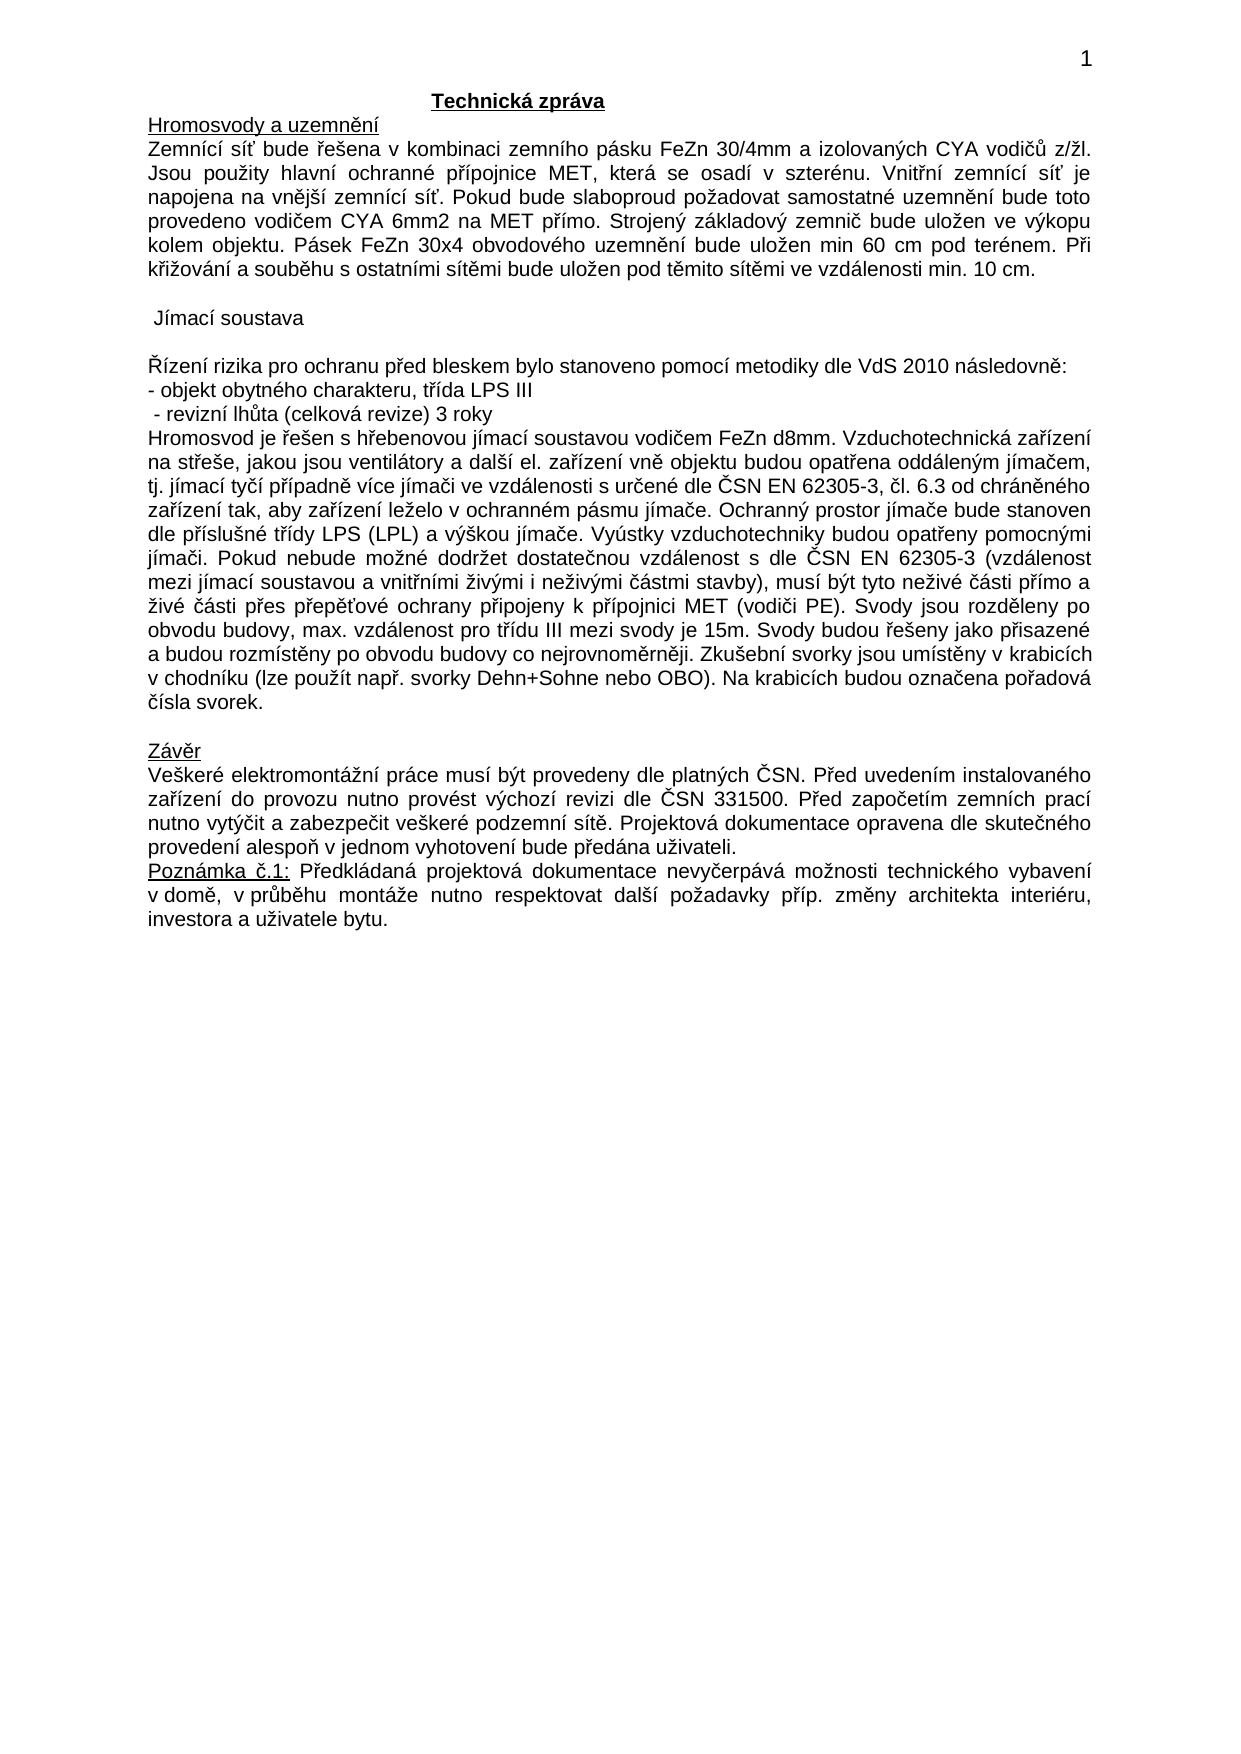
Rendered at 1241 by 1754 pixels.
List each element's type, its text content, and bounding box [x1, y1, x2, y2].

text Závěr [148, 739, 1092, 763]
text Technická zpráva [148, 89, 1092, 113]
text Poznámka č.1: Předkládaná projektová dokumentace nevyčerpává možnosti technického vybavení v domě, v průběhu montáže nutno respektovat další požadavky příp. změny architekta interiéru, investora a uživatele bytu. [148, 858, 1092, 930]
text - revizní lhůta (celková revize) 3 roky [148, 402, 1092, 426]
text Veškeré elektromontážní práce musí být provedeny dle platných ČSN. Před uvedením instalovaného zařízení do provozu nutno provést výchozí revizi dle ČSN 331500. Před započetím zemních prací nutno vytýčit a zabezpečit veškeré podzemní sítě. Projektová dokumentace opravena dle skutečného provedení alespoň v jednom vyhotovení bude předána uživateli. [148, 763, 1092, 858]
text Hromosvod je řešen s hřebenovou jímací soustavou vodičem FeZn d8mm. Vzduchotechnická zařízení na střeše, jakou jsou ventilátory a další el. zařízení vně objektu budou opatřena oddáleným jímačem, tj. jímací tyčí případně více jímači ve vzdálenosti s určené dle ČSN EN 62305-3, čl. 6.3 od chráněného zařízení tak, aby zařízení leželo v ochranném pásmu jímače. Ochranný prostor jímače bude stanoven dle příslušné třídy LPS (LPL) a výškou jímače. Vyústky vzduchotechniky budou opatřeny pomocnými jímači. Pokud nebude možné dodržet dostatečnou vzdálenost s dle ČSN EN 62305-3 (vzdálenost mezi jímací soustavou a vnitřními živými i neživými částmi stavby), musí být tyto neživé části přímo a živé části přes přepěťové ochrany připojeny k přípojnici MET (vodiči PE). Svody jsou rozděleny po obvodu budovy, max. vzdálenost pro třídu III mezi svody je 15m. Svody budou řešeny jako přisazené a budou rozmístěny po obvodu budovy co nejrovnoměrněji. Zkušební svorky jsou umístěny v krabicích v chodníku (lze použít např. svorky Dehn+Sohne nebo OBO). Na krabicích budou označena pořadová čísla svorek. [148, 426, 1092, 714]
text Řízení rizika pro ochranu před bleskem bylo stanoveno pomocí metodiky dle VdS 2010 následovně: [148, 354, 1092, 378]
text - objekt obytného charakteru, třída LPS III [148, 378, 1092, 402]
text Jímací soustava [148, 305, 1092, 329]
text Zemnící síť bude řešena v kombinaci zemního pásku FeZn 30/4mm a izolovaných CYA vodičů z/žl. Jsou použity hlavní ochranné přípojnice MET, která se osadí v szterénu. Vnitřní zemnící síť je napojena na vnější zemnící síť. Pokud bude slaboproud požadovat samostatné uzemnění bude toto provedeno vodičem CYA 6mm2 na MET přímo. Strojený základový zemnič bude uložen ve výkopu kolem objektu. Pásek FeZn 30x4 obvodového uzemnění bude uložen min 60 cm pod terénem. Při křižování a souběhu s ostatními sítěmi bude uložen pod těmito sítěmi ve vzdálenosti min. 10 cm. [148, 137, 1092, 280]
text Hromosvody a uzemnění [148, 113, 1092, 137]
